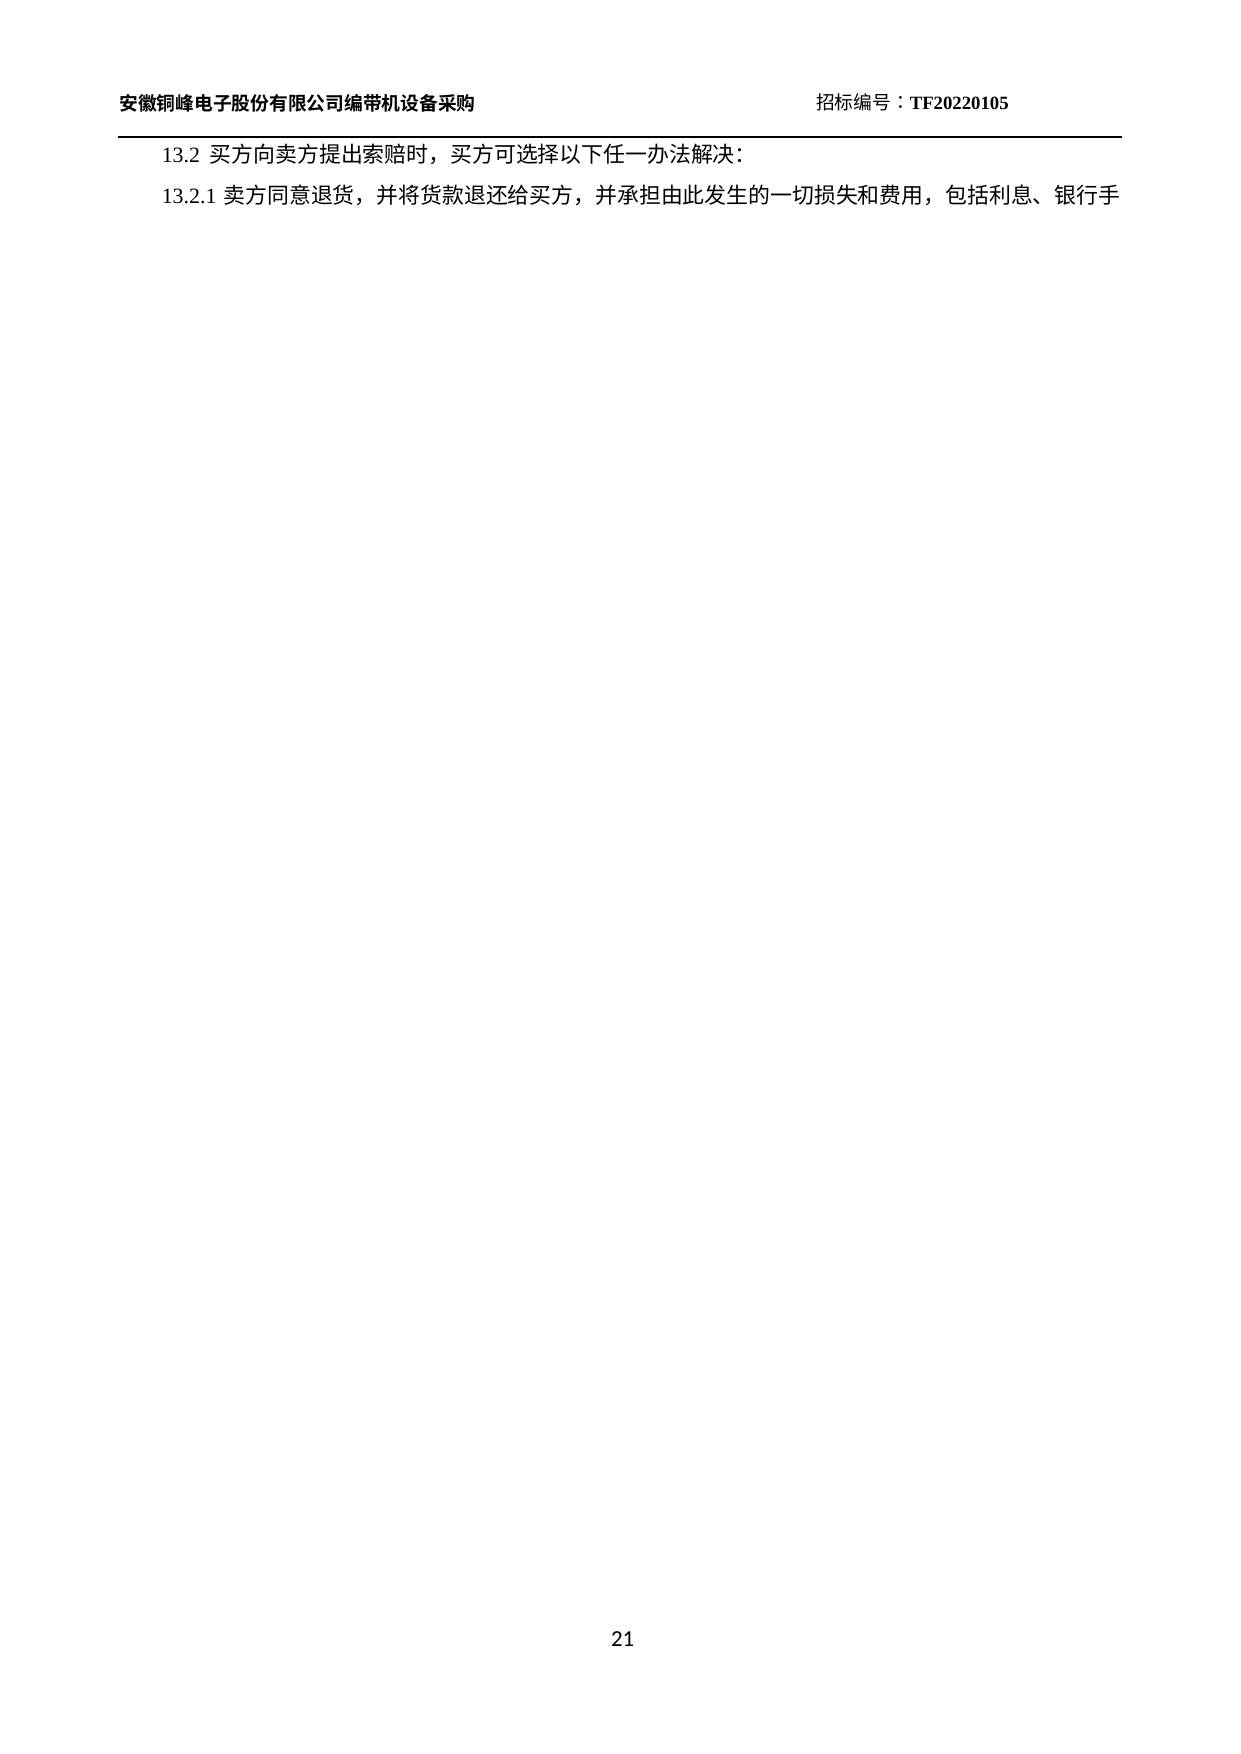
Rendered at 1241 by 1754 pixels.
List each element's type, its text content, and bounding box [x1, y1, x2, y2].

text 13.2.1 卖方同意退货，并将货款退还给买方，并承担由此发生的一切损失和费用，包括利息、银行手 [162, 178, 1140, 209]
text 13.2 买方向卖方提出索赔时，买方可选择以下任一办法解决： [162, 137, 972, 169]
